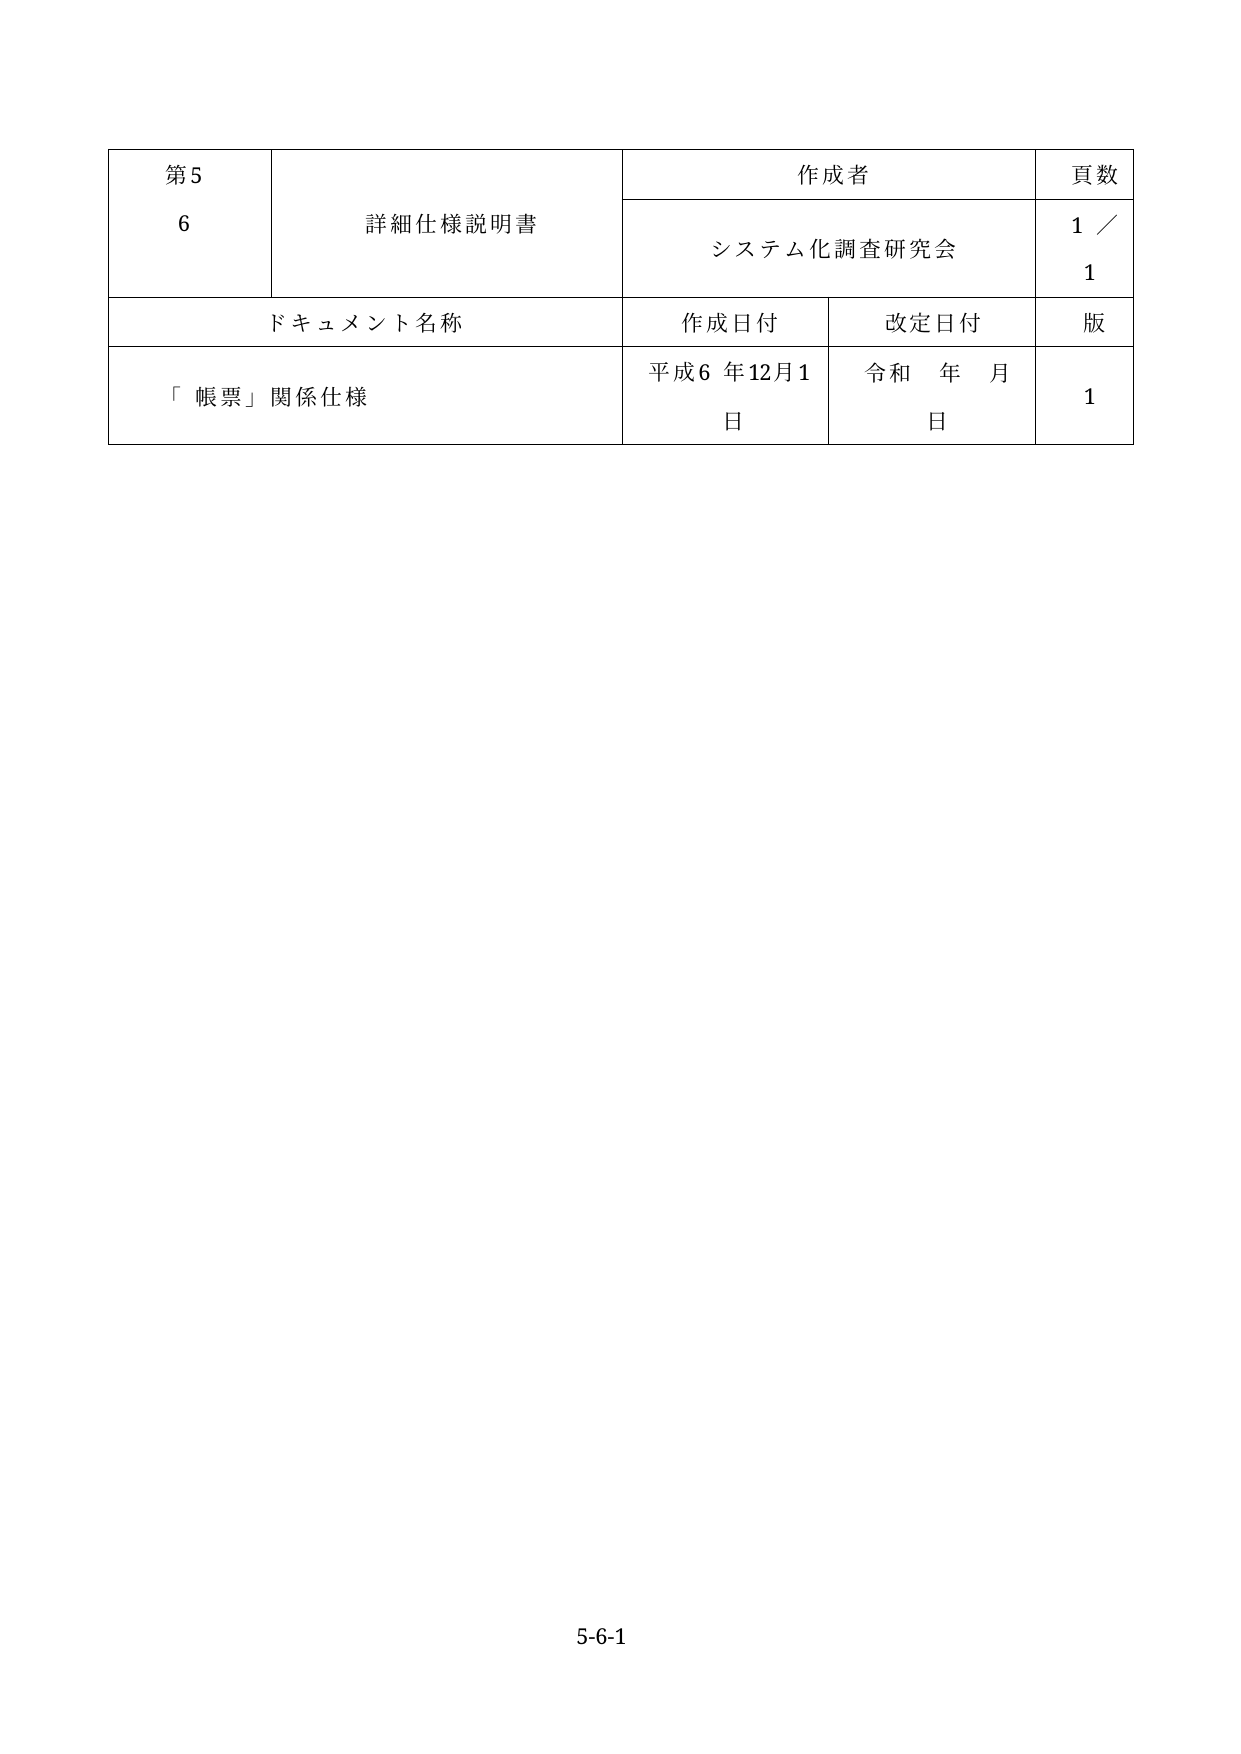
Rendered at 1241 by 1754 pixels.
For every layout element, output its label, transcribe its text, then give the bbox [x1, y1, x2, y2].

table_cell 令和 年 月 日 [829, 347, 1035, 444]
table_header 作成者 [623, 150, 1035, 198]
table_cell システム化調査研究会 [623, 200, 1035, 297]
table_cell ドキュメント名称 [109, 298, 622, 346]
table_header 第5 6 [109, 150, 271, 297]
table_cell ｢帳票｣関係仕様 [109, 347, 622, 444]
table_cell 1 [1036, 347, 1133, 444]
table_cell 版 [1036, 298, 1133, 346]
table_cell 作成日付 [623, 298, 828, 346]
table_header 詳細仕様説明書 [272, 150, 622, 297]
table_cell 改定日付 [829, 298, 1035, 346]
table_cell 1／1 [1036, 200, 1133, 297]
table_cell 平成6年12月1日 [623, 347, 828, 444]
table_header 頁数 [1036, 150, 1133, 198]
